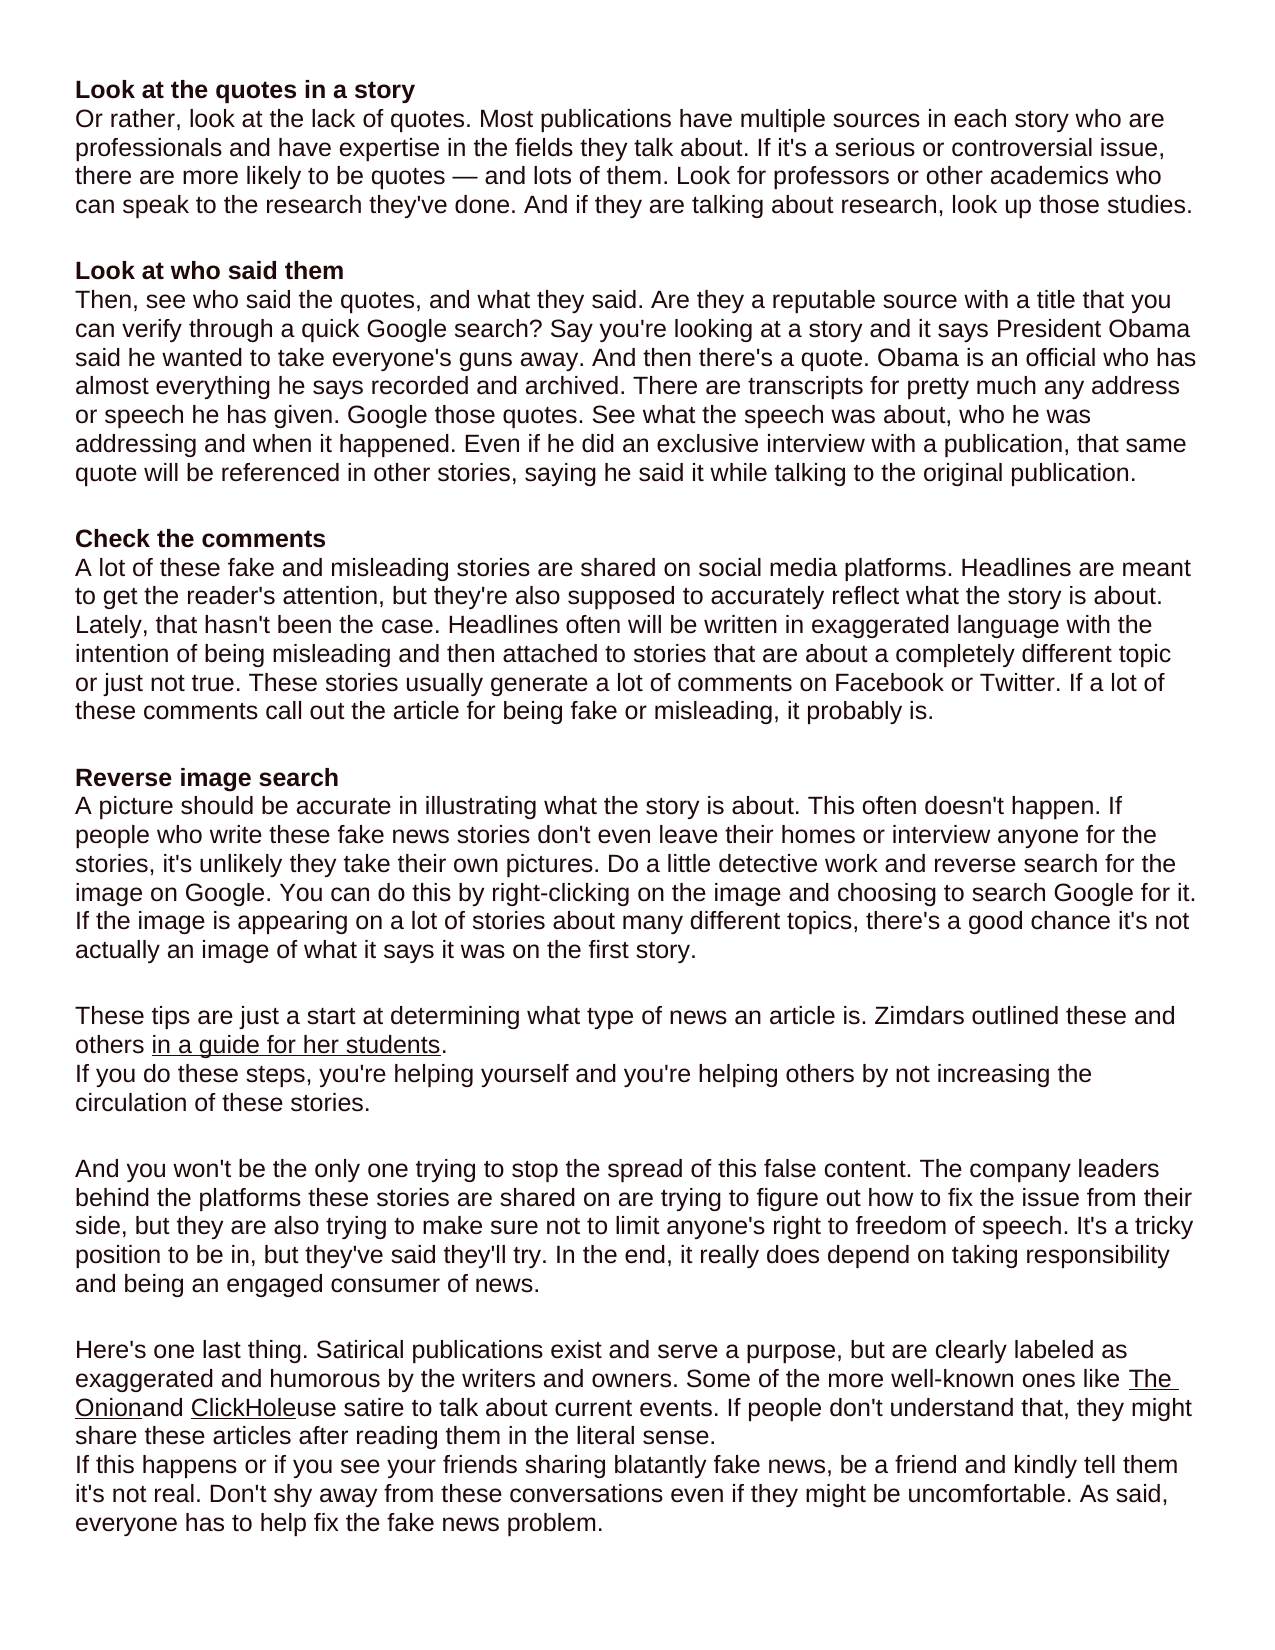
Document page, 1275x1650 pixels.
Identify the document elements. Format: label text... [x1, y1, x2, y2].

text Look at the quotes in a story [75, 75, 1200, 104]
text And you won't be the only one trying to stop the spread of this false content. The company leaders behind the platforms these stories are shared on are trying to figure out how to fix the issue from their side, but they are also trying to make sure not to limit anyone's right to freedom of speech. It's a tricky position to be in, but they've said they'll try. In the end, it really does depend on taking responsibility and being an engaged consumer of news. [75, 1154, 1200, 1297]
text Or rather, look at the lack of quotes. Most publications have multiple sources in each story who are professionals and have expertise in the fields they talk about. If it's a serious or controversial issue, there are more likely to be quotes — and lots of them. Look for professors or other academics who can speak to the research they've done. And if they are talking about research, look up those studies. [75, 104, 1200, 219]
text Look at who said them [75, 256, 1200, 285]
text These tips are just a start at determining what type of news an article is. Zimdars outlined these and others in a guide for her students. [75, 1001, 1200, 1059]
text Check the comments [75, 524, 1200, 552]
text If this happens or if you see your friends sharing blatantly fake news, be a friend and kindly tell them it's not real. Don't shy away from these conversations even if they might be uncomfortable. As said, everyone has to help fix the fake news problem. [75, 1450, 1200, 1536]
text Reverse image search [75, 762, 1200, 791]
text Here's one last thing. Satirical publications exist and serve a purpose, but are clearly labeled as exaggerated and humorous by the writers and owners. Some of the more well-known ones like The Onionand ClickHoleuse satire to talk about current events. If people don't understand that, they might share these articles after reading them in the literal sense. [75, 1335, 1200, 1450]
text A picture should be accurate in illustrating what the story is about. This often doesn't happen. If people who write these fake news stories don't even leave their homes or interview anyone for the stories, it's unlikely they take their own pictures. Do a little detective work and reverse search for the image on Google. You can do this by right-clicking on the image and choosing to search Google for it. If the image is appearing on a lot of stories about many different topics, there's a good chance it's not actually an image of what it says it was on the first story. [75, 791, 1200, 964]
text A lot of these fake and misleading stories are shared on social media platforms. Headlines are meant to get the reader's attention, but they're also supposed to accurately reflect what the story is about. Lately, that hasn't been the case. Headlines often will be written in exaggerated language with the intention of being misleading and then attached to stories that are about a completely different topic or just not true. These stories usually generate a lot of comments on Facebook or Twitter. If a lot of these comments call out the article for being fake or misleading, it probably is. [75, 552, 1200, 725]
text Then, see who said the quotes, and what they said. Are they a reputable source with a title that you can verify through a quick Google search? Say you're looking at a story and it says President Obama said he wanted to take everyone's guns away. And then there's a quote. Obama is an official who has almost everything he says recorded and archived. There are transcripts for pretty much any address or speech he has given. Google those quotes. See what the speech was about, who he was addressing and when it happened. Even if he did an exclusive interview with a publication, that same quote will be referenced in other stories, saying he said it while talking to the original publication. [75, 285, 1200, 486]
text If you do these steps, you're helping yourself and you're helping others by not increasing the circulation of these stories. [75, 1059, 1200, 1116]
